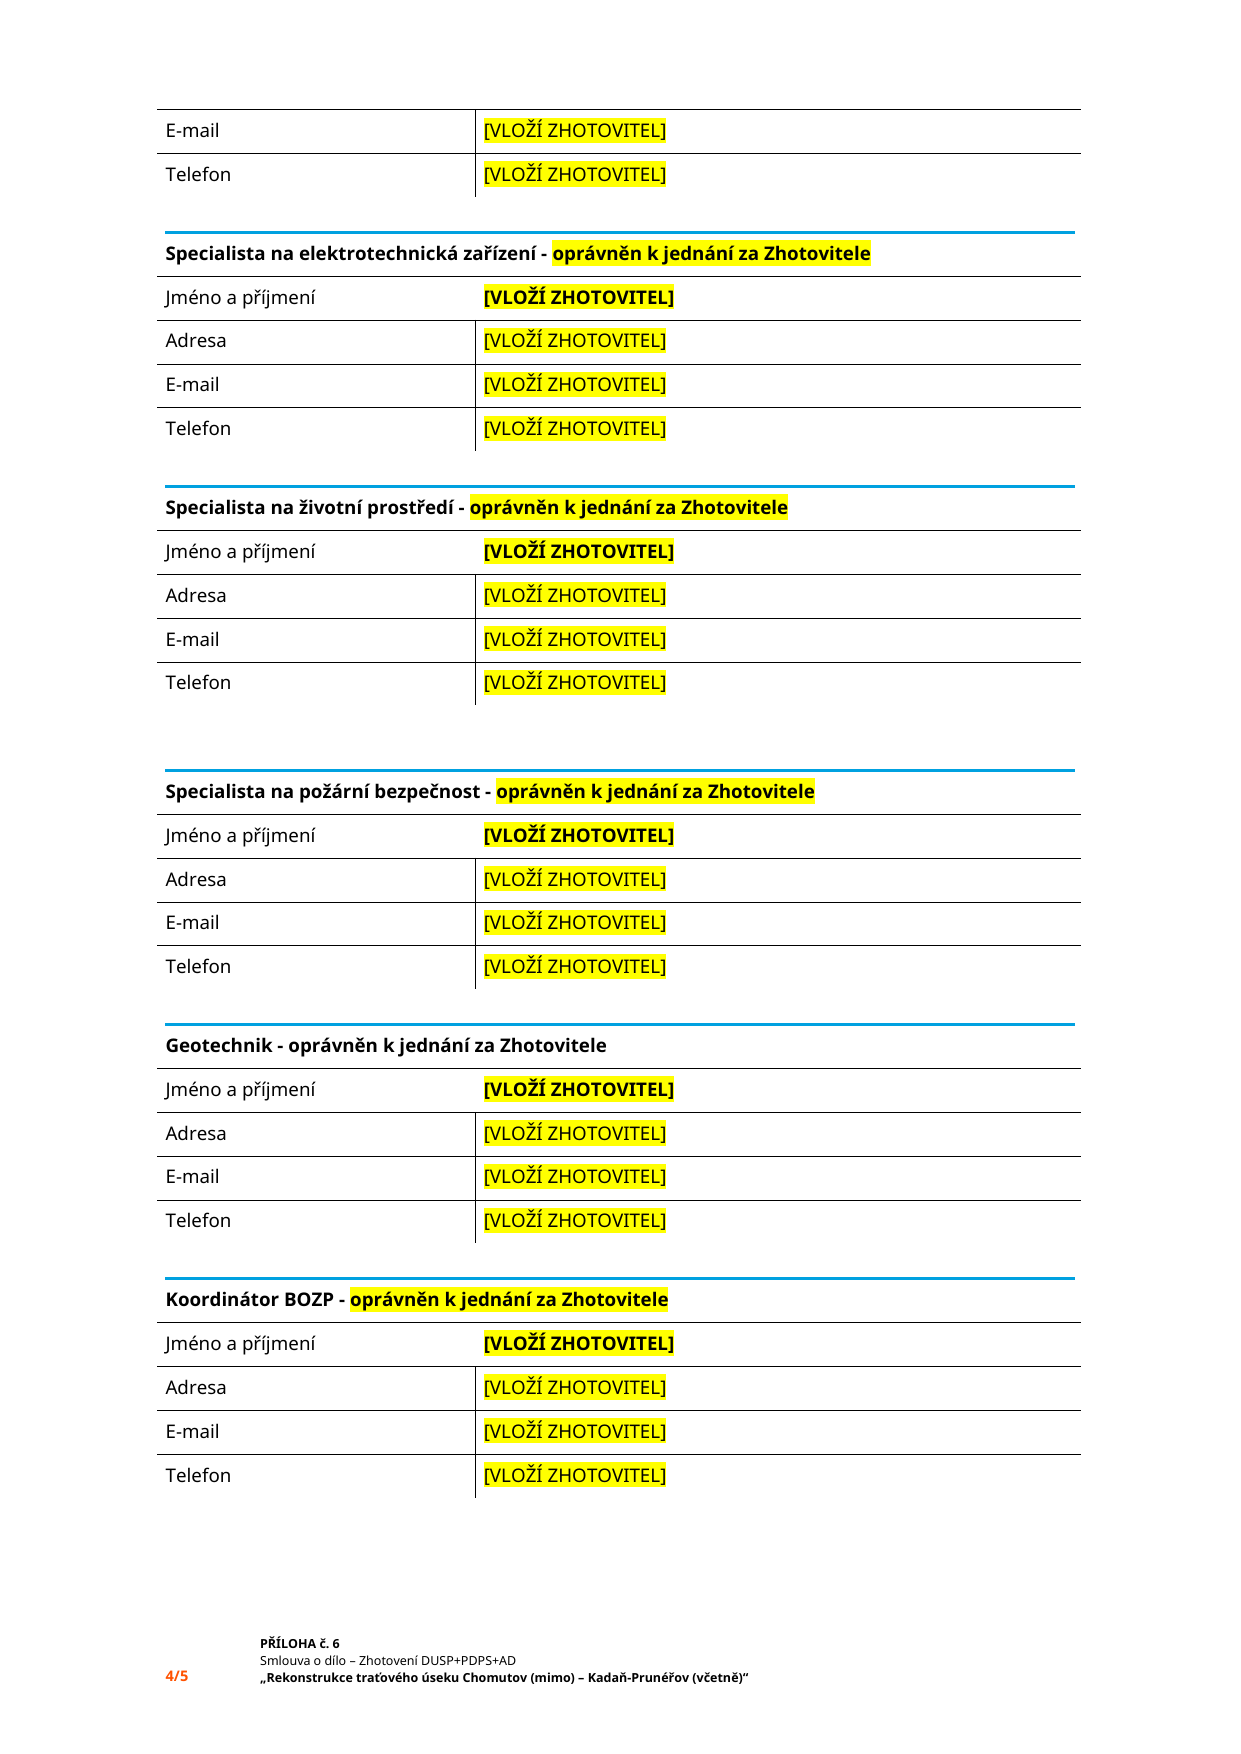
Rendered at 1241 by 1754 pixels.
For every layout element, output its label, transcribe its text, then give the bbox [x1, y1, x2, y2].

table_cell E-mail [157, 903, 475, 945]
table_cell [VLOŽÍ ZHOTOVITEL] [476, 110, 1081, 153]
table_cell [VLOŽÍ ZHOTOVITEL] [476, 154, 1081, 197]
table_cell Telefon [157, 154, 475, 197]
table_cell [VLOŽÍ ZHOTOVITEL] [476, 1411, 1081, 1454]
table_cell [VLOŽÍ ZHOTOVITEL] [476, 946, 1081, 989]
text Geotechnik - oprávněn k jednání za Zhotovitele [165, 1026, 1075, 1058]
table_cell E-mail [157, 1411, 475, 1454]
table_cell Adresa [157, 575, 475, 618]
table_cell [VLOŽÍ ZHOTOVITEL] [476, 1367, 1081, 1410]
table_cell [VLOŽÍ ZHOTOVITEL] [476, 1157, 1081, 1199]
table_header Jméno a příjmení [157, 277, 475, 319]
table_cell [VLOŽÍ ZHOTOVITEL] [476, 663, 1081, 705]
table_cell Adresa [157, 1113, 475, 1156]
text Specialista na elektrotechnická zařízení - oprávněn k jednání za Zhotovitele [165, 234, 1075, 266]
table_header [VLOŽÍ ZHOTOVITEL] [475, 815, 1081, 858]
table_header Jméno a příjmení [157, 1069, 475, 1112]
table_header Jméno a příjmení [157, 531, 475, 574]
table_header Jméno a příjmení [157, 815, 475, 858]
text Specialista na životní prostředí - oprávněn k jednání za Zhotovitele [165, 488, 1075, 520]
table_cell Adresa [157, 1367, 475, 1410]
text Specialista na požární bezpečnost - oprávněn k jednání za Zhotovitele [165, 772, 1075, 804]
table_cell Telefon [157, 1455, 475, 1497]
table_cell E-mail [157, 110, 475, 153]
table_cell Telefon [157, 663, 475, 705]
table_cell [VLOŽÍ ZHOTOVITEL] [476, 321, 1081, 363]
table_cell [VLOŽÍ ZHOTOVITEL] [476, 1455, 1081, 1497]
table_cell [VLOŽÍ ZHOTOVITEL] [476, 575, 1081, 618]
table_header [VLOŽÍ ZHOTOVITEL] [475, 531, 1081, 574]
table_cell Telefon [157, 408, 475, 451]
table_cell Adresa [157, 859, 475, 901]
table_cell [VLOŽÍ ZHOTOVITEL] [476, 365, 1081, 407]
table_cell E-mail [157, 1157, 475, 1199]
table_cell Telefon [157, 1201, 475, 1243]
table_cell E-mail [157, 619, 475, 661]
table_cell Telefon [157, 946, 475, 989]
table_header [VLOŽÍ ZHOTOVITEL] [475, 1323, 1081, 1366]
table_cell E-mail [157, 365, 475, 407]
table_cell [VLOŽÍ ZHOTOVITEL] [476, 619, 1081, 661]
table_cell [VLOŽÍ ZHOTOVITEL] [476, 903, 1081, 945]
text Koordinátor BOZP - oprávněn k jednání za Zhotovitele [165, 1280, 1075, 1312]
table_header Jméno a příjmení [157, 1323, 475, 1366]
table_cell Adresa [157, 321, 475, 363]
table_cell [VLOŽÍ ZHOTOVITEL] [476, 408, 1081, 451]
table_cell [VLOŽÍ ZHOTOVITEL] [476, 859, 1081, 901]
table_header [VLOŽÍ ZHOTOVITEL] [475, 277, 1081, 319]
table_cell [VLOŽÍ ZHOTOVITEL] [476, 1201, 1081, 1243]
table_header [VLOŽÍ ZHOTOVITEL] [475, 1069, 1081, 1112]
table_cell [VLOŽÍ ZHOTOVITEL] [476, 1113, 1081, 1156]
